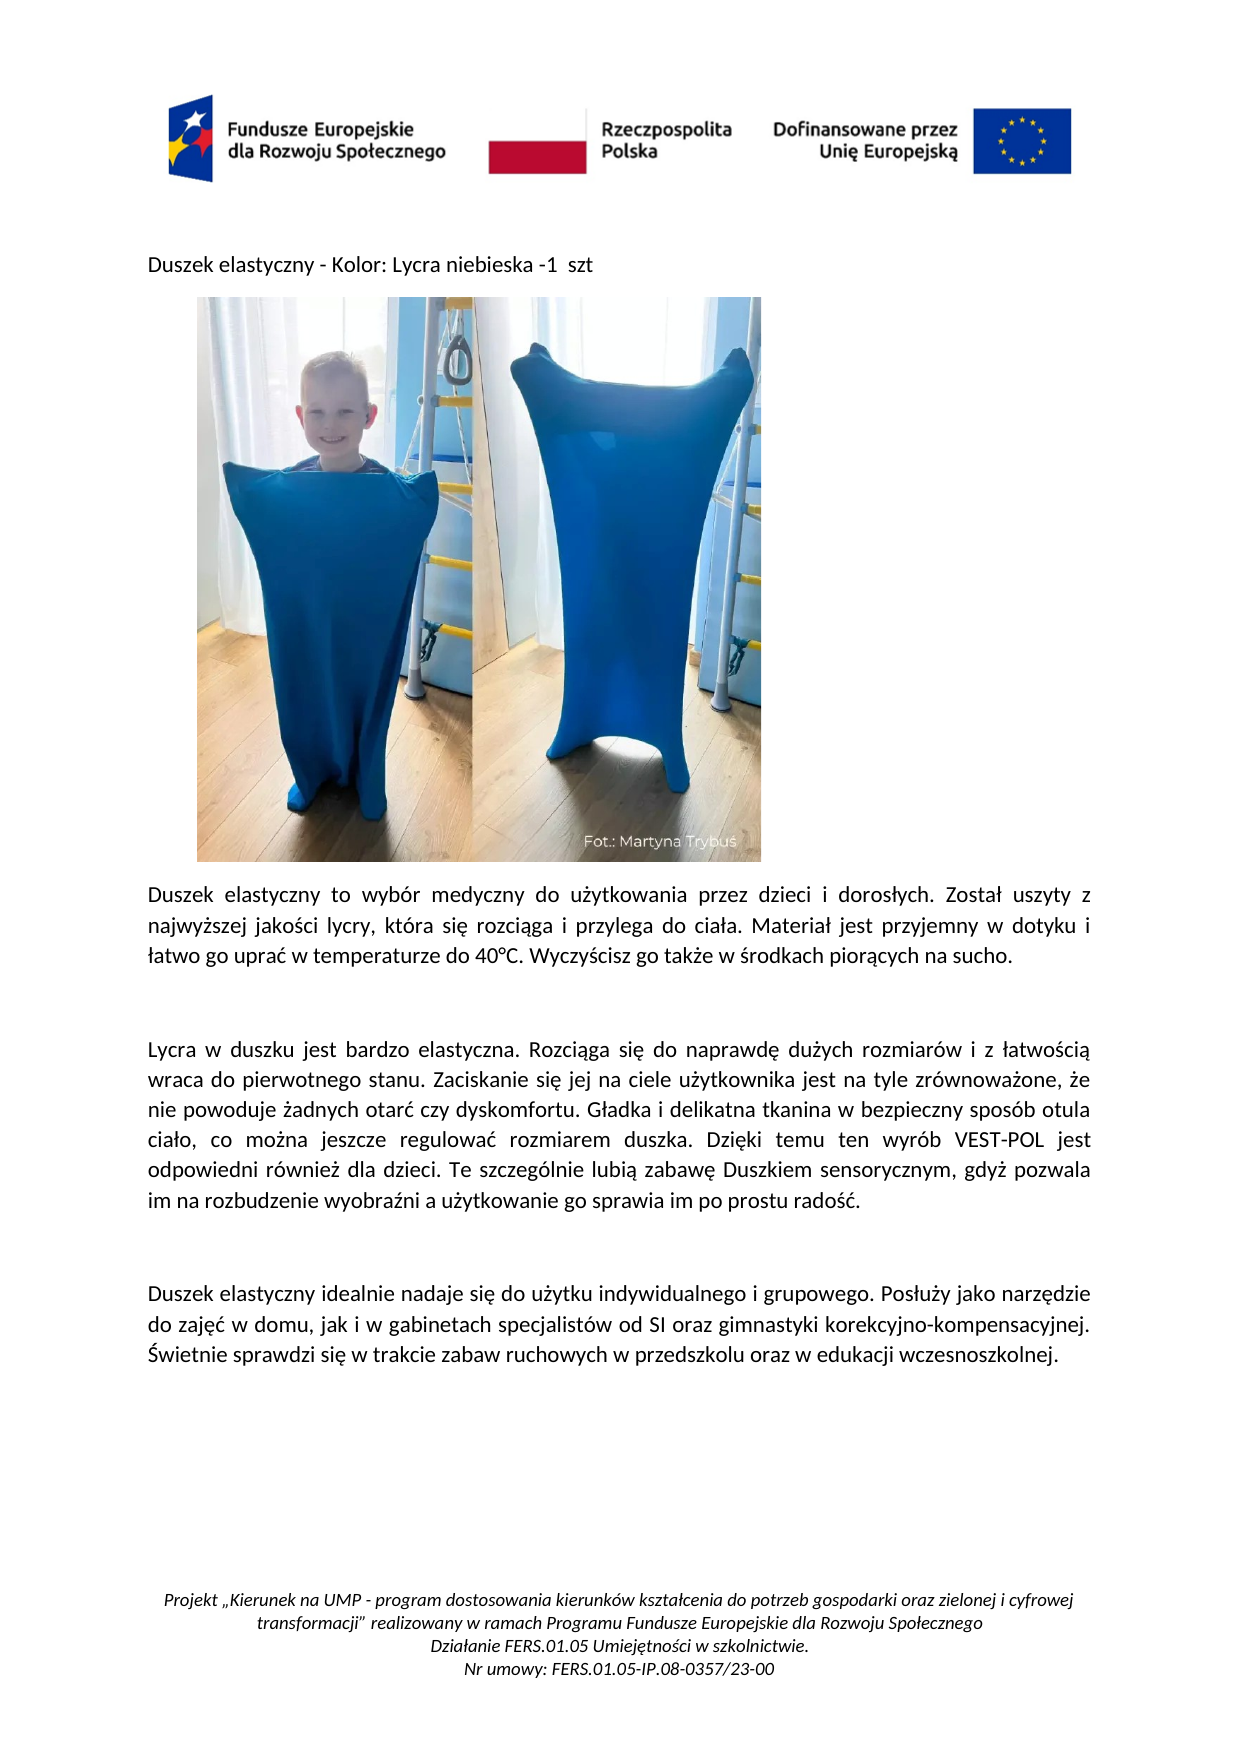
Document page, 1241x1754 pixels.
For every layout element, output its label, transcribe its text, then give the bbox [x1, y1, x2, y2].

picture [197, 297, 762, 862]
text Duszek elastyczny idealnie nadaje się do użytku indywidualnego i grupowego. Posłuży jako narzędzie do zajęć w domu, jak i w gabinetach specjalistów od SI oraz gimnastyki korekcyjno-kompensacyjnej. Świetnie sprawdzi się w trakcie zabaw ruchowych w przedszkolu oraz w edukacji wczesnoszkolnej. [148, 1279, 1093, 1368]
text Duszek elastyczny - Kolor: Lycra niebieska -1 szt [148, 251, 1093, 279]
text Duszek elastyczny to wybór medyczny do użytkowania przez dzieci i dorosłych. Został uszyty z najwyższej jakości lycry, która się rozciąga i przylega do ciała. Materiał jest przyjemny w dotyku i łatwo go uprać w temperaturze do 40°C. Wyczyścisz go także w środkach piorących na sucho. [148, 881, 1093, 969]
picture [147, 73, 1093, 204]
text Lycra w duszku jest bardzo elastyczna. Rozciąga się do naprawdę dużych rozmiarów i z łatwością wraca do pierwotnego stanu. Zaciskanie się jej na ciele użytkownika jest na tyle zrównoważone, że nie powoduje żadnych otarć czy dyskomfortu. Gładka i delikatna tkanina w bezpieczny sposób otula ciało, co można jeszcze regulować rozmiarem duszka. Dzięki temu ten wyrób VEST-POL jest odpowiedni również dla dzieci. Te szczególnie lubią zabawę Duszkiem sensorycznym, gdyż pozwala im na rozbudzenie wyobraźni a użytkowanie go sprawia im po prostu radość. [148, 1035, 1093, 1214]
